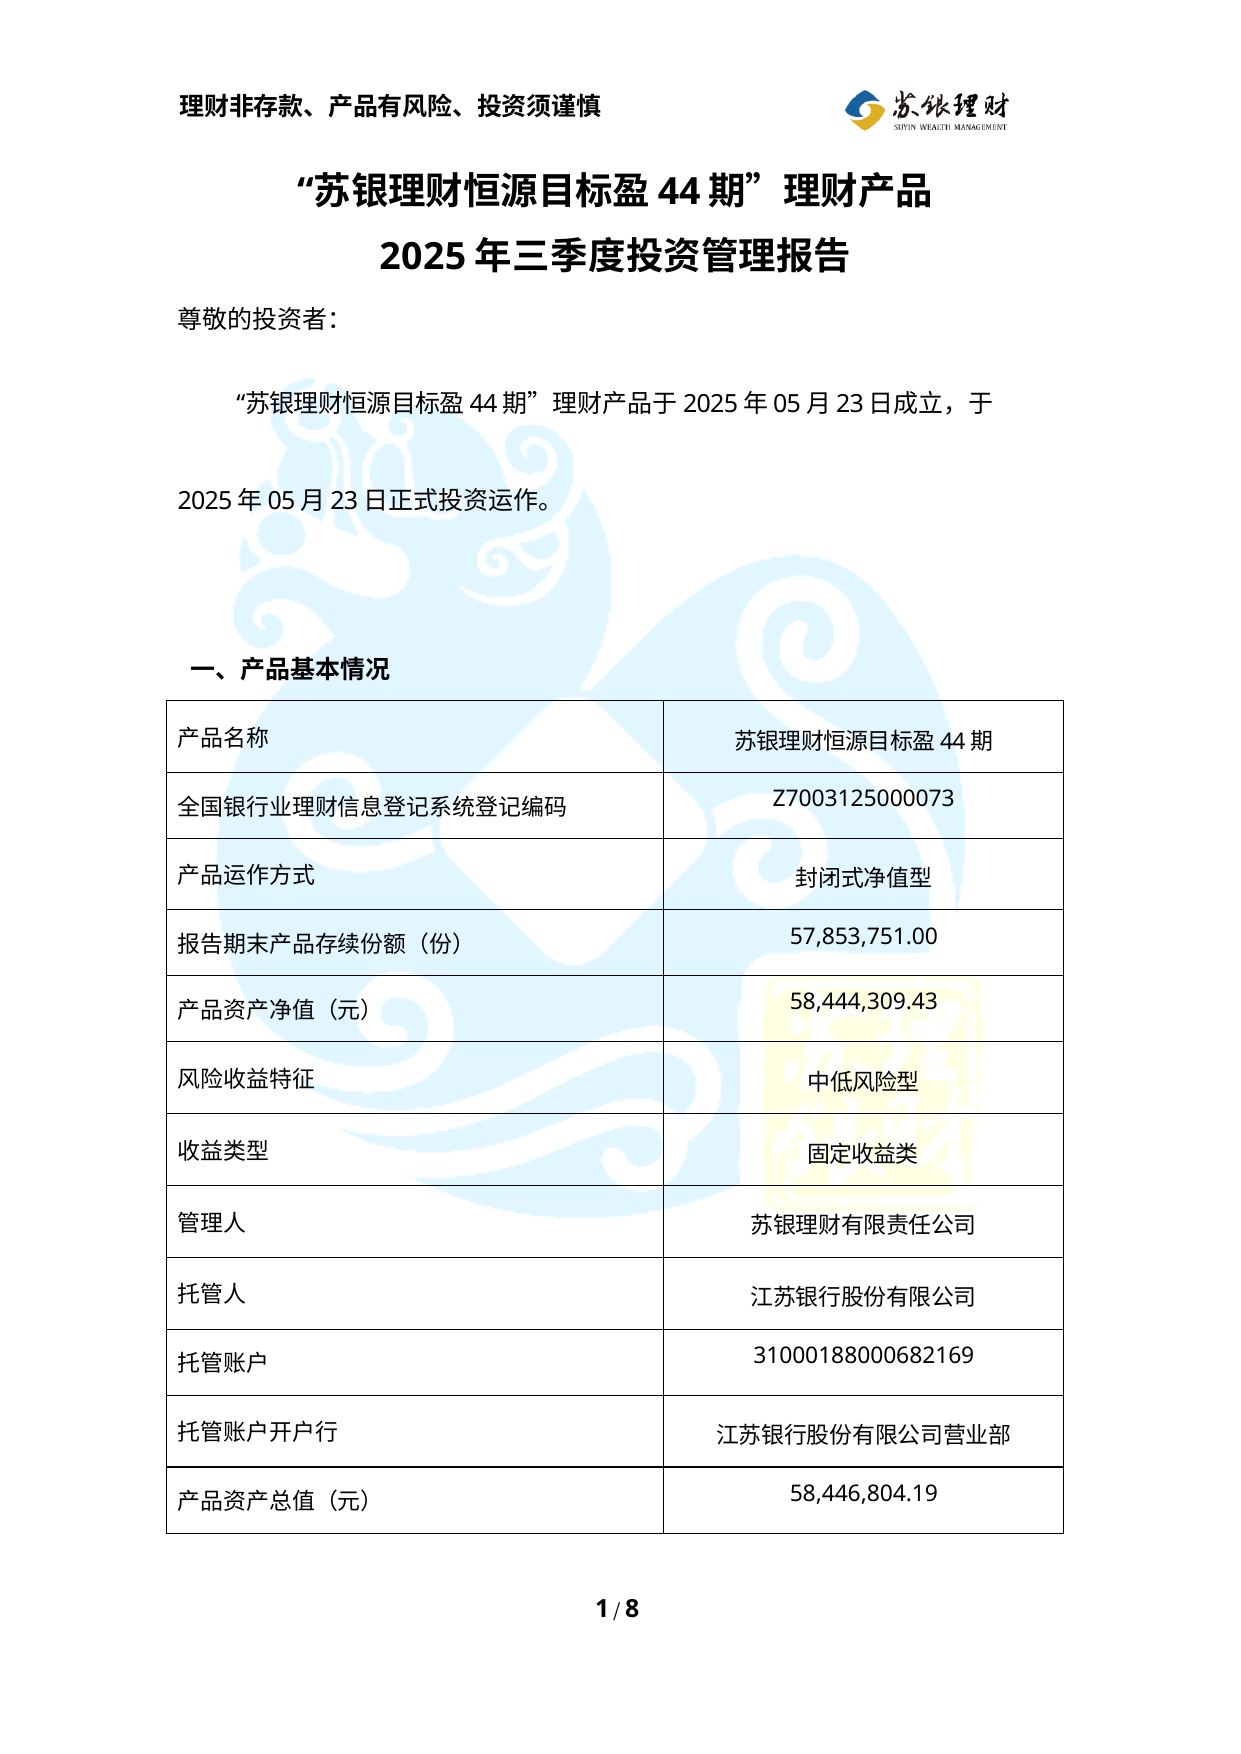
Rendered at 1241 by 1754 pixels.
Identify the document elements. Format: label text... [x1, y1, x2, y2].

table_cell 托管账户开户行 [167, 1396, 663, 1466]
table_header 产品名称 [167, 701, 663, 772]
table_cell 31000188000682169 [664, 1330, 1063, 1394]
text “苏银理财恒源目标盈44期”理财产品于 2025年05月23日成立，于2025年05月23日正式投资运作。 [177, 369, 1053, 531]
table_cell 托管人 [167, 1258, 663, 1328]
table_cell 报告期末产品存续份额（份） [167, 910, 663, 975]
subtitle 一、产品基本情况 [190, 635, 1053, 700]
table_cell 中低风险型 [664, 1042, 1063, 1113]
table_header 苏银理财恒源目标盈44期 [664, 701, 1063, 772]
table_cell 托管账户 [167, 1330, 663, 1394]
table_cell 收益类型 [167, 1114, 663, 1185]
text “苏银理财恒源目标盈44期”理财产品 [177, 156, 1053, 221]
table_cell 57,853,751.00 [664, 910, 1063, 975]
table_cell Z7003125000073 [664, 773, 1063, 838]
table_cell 产品资产总值（元） [167, 1468, 663, 1532]
table_cell 58,444,309.43 [664, 976, 1063, 1041]
table_cell 全国银行业理财信息登记系统登记编码 [167, 773, 663, 838]
table_cell 固定收益类 [664, 1114, 1063, 1185]
table_cell 江苏银行股份有限公司营业部 [664, 1396, 1063, 1466]
table_cell 风险收益特征 [167, 1042, 663, 1113]
table_cell 江苏银行股份有限公司 [664, 1258, 1063, 1328]
table_cell 苏银理财有限责任公司 [664, 1186, 1063, 1257]
table_cell 管理人 [167, 1186, 663, 1257]
table_cell 58,446,804.19 [664, 1468, 1063, 1532]
table_cell 封闭式净值型 [664, 839, 1063, 909]
table_cell 产品运作方式 [167, 839, 663, 909]
text 2025年三季度投资管理报告 [177, 221, 1053, 286]
picture [820, 72, 1039, 143]
text 尊敬的投资者： [177, 286, 1053, 351]
table_cell 产品资产净值（元） [167, 976, 663, 1041]
